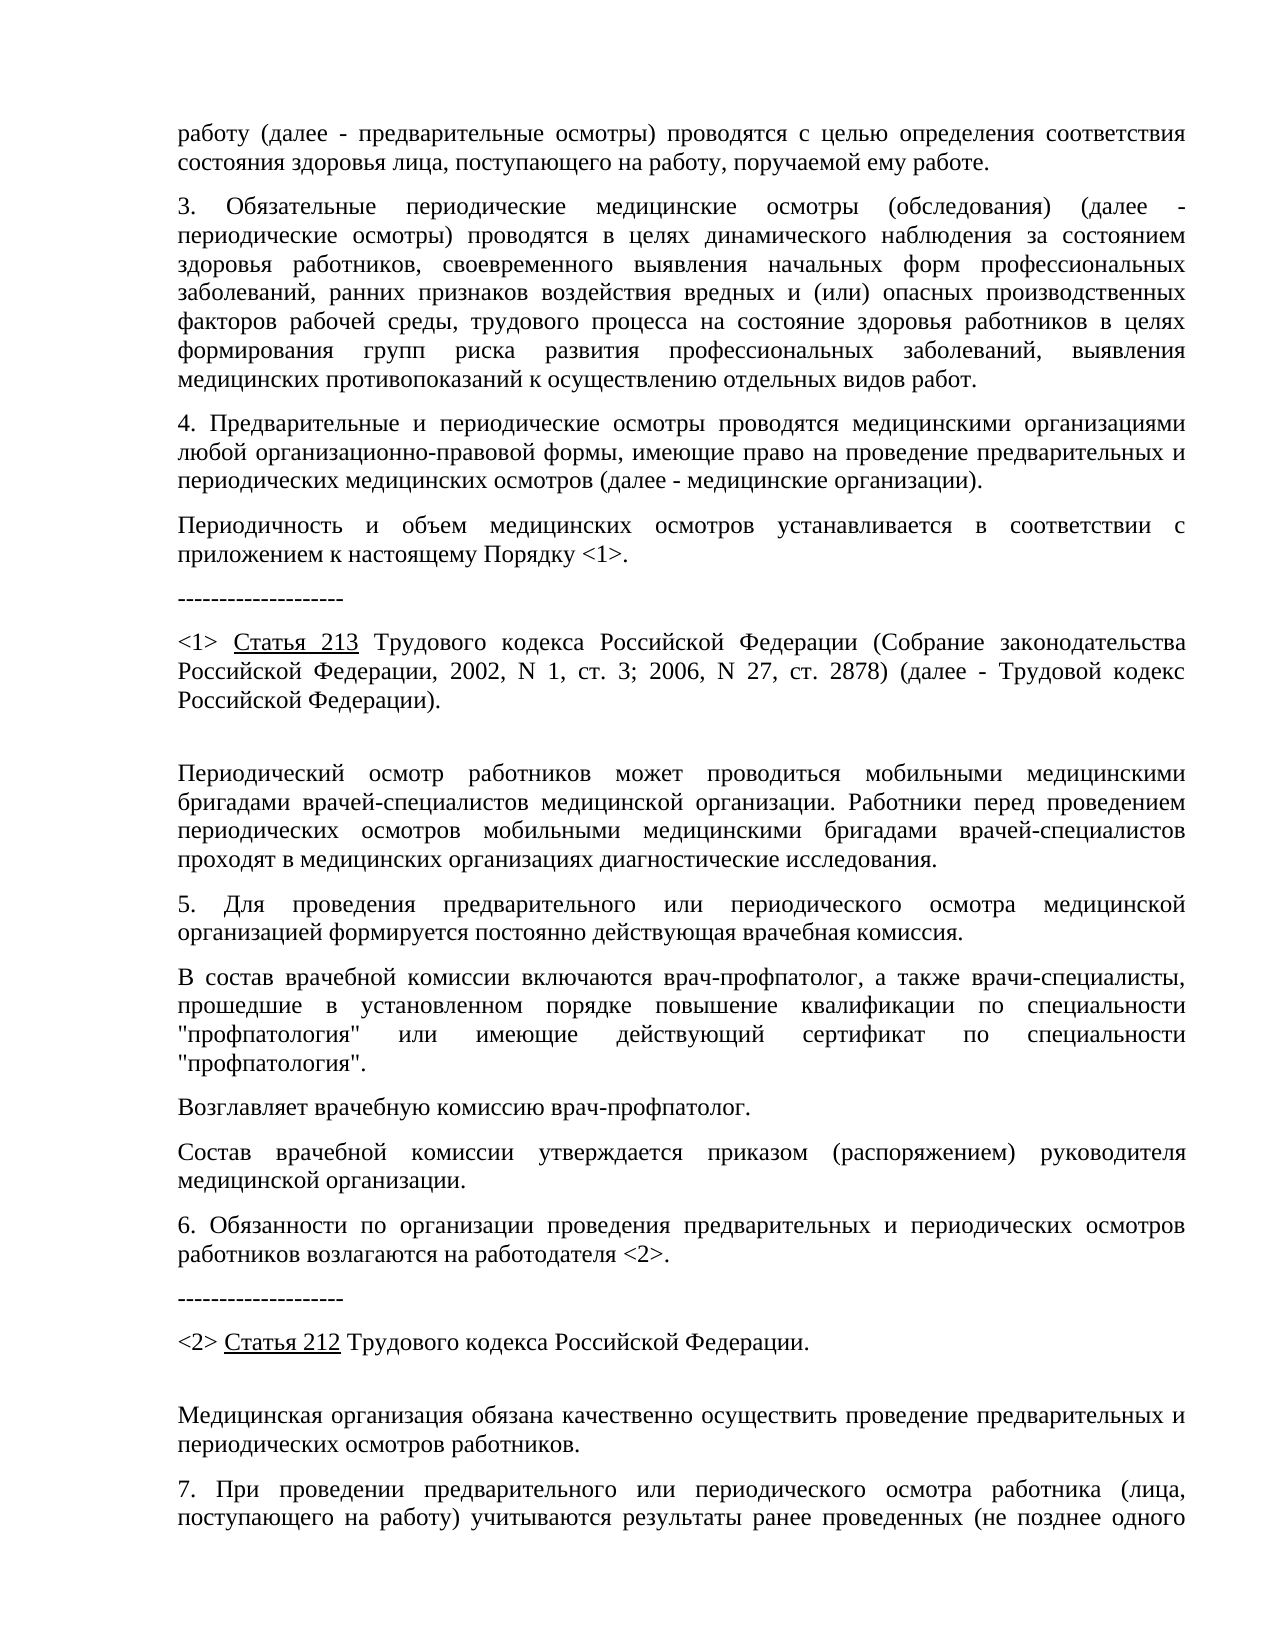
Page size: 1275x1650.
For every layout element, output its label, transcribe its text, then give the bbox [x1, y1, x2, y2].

text Состав врачебной комиссии утверждается приказом (распоряжением) руководителя медицинской организации. [177, 1137, 1186, 1194]
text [177, 118, 1186, 176]
text Периодический осмотр работников может проводиться мобильными медицинскими бригадами врачей-специалистов медицинской организации. Работники перед проведением периодических осмотров мобильными медицинскими бригадами врачей-специалистов проходят в медицинских организациях диагностические исследования. [177, 758, 1186, 873]
text Возглавляет врачебную комиссию врач-профпатолог. [177, 1092, 1186, 1121]
text 3. Обязательные периодические медицинские осмотры (обследования) (далее - периодические осмотры) проводятся в целях динамического наблюдения за состоянием здоровья работников, своевременного выявления начальных форм профессиональных заболеваний, ранних признаков воздействия вредных и (или) опасных производственных факторов рабочей среды, трудового процесса на состояние здоровья работников в целях формирования групп риска развития профессиональных заболеваний, выявления медицинских противопоказаний к осуществлению отдельных видов работ. [177, 191, 1186, 392]
text -------------------- [177, 583, 1186, 612]
text -------------------- [177, 1283, 1186, 1312]
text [177, 1474, 1186, 1531]
text <1> Статья 213 Трудового кодекса Российской Федерации (Собрание законодательства Российской Федерации, 2002, N 1, ст. 3; 2006, N 27, ст. 2878) (далее - Трудовой кодекс Российской Федерации). [177, 627, 1186, 714]
text <2> Статья 212 Трудового кодекса Российской Федерации. [177, 1327, 1186, 1356]
text Периодичность и объем медицинских осмотров устанавливается в соответствии с приложением к настоящему Порядку <1>. [177, 510, 1186, 567]
text 4. Предварительные и периодические осмотры проводятся медицинскими организациями любой организационно-правовой формы, имеющие право на проведение предварительных и периодических медицинских осмотров (далее - медицинские организации). [177, 408, 1186, 494]
text 6. Обязанности по организации проведения предварительных и периодических осмотров работников возлагаются на работодателя <2>. [177, 1210, 1186, 1267]
text В состав врачебной комиссии включаются врач-профпатолог, а также врачи-специалисты, прошедшие в установленном порядке повышение квалификации по специальности "профпатология" или имеющие действующий сертификат по специальности "профпатология". [177, 962, 1186, 1077]
text 5. Для проведения предварительного или периодического осмотра медицинской организацией формируется постоянно действующая врачебная комиссия. [177, 889, 1186, 946]
text Медицинская организация обязана качественно осуществить проведение предварительных и периодических осмотров работников. [177, 1401, 1186, 1458]
